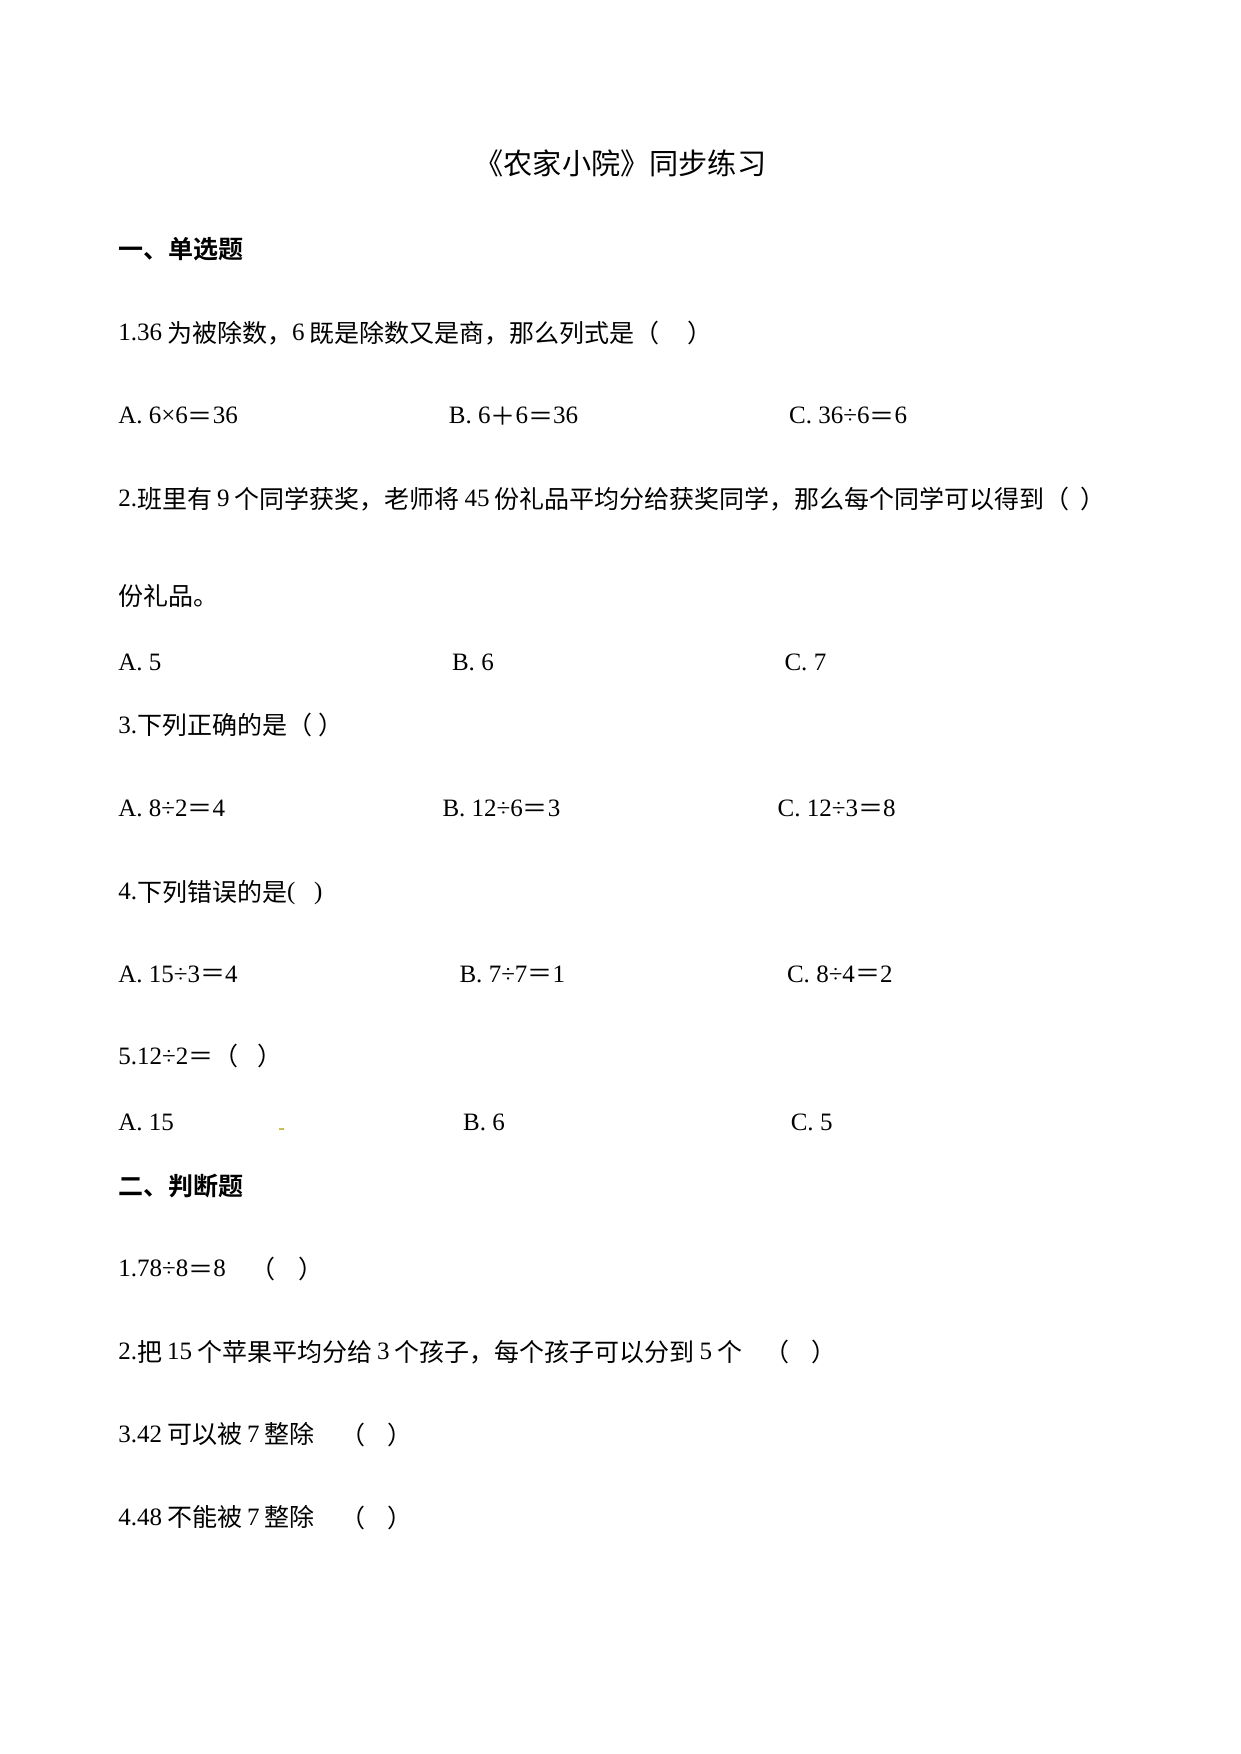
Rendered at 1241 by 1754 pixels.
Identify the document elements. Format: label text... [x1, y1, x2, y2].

picture [772, 811, 778, 818]
picture [443, 418, 449, 426]
text 2.班里有9个同学获奖，老师将45份礼品平均分给获奖同学，那么每个同学可以得到（ ）份礼品。 [118, 465, 1122, 627]
text A. 15 B. 6 C. 5 [118, 1105, 1122, 1137]
text 5.12÷2＝（ ） [118, 1023, 1122, 1088]
text 4.48不能被7整除 （ ） [118, 1484, 1122, 1549]
picture [785, 1123, 791, 1130]
text 4.下列错误的是( ) [118, 858, 1122, 923]
text 3.42可以被7整除 （ ） [118, 1401, 1122, 1466]
text 1.36为被除数，6既是除数又是商，那么列式是（ ） [118, 299, 1122, 364]
text A. 8÷2＝4 B. 12÷6＝3 C. 12÷3＝8 [118, 774, 1122, 839]
text 3.下列正确的是（ ） [118, 692, 1122, 757]
text 1.78÷8＝8 （ ） [118, 1235, 1122, 1300]
text A. 5 B. 6 C. 7 [118, 646, 1122, 678]
text 一、单选题 [118, 216, 1122, 281]
text A. 6×6＝36 B. 6＋6＝36 C. 36÷6＝6 [118, 382, 1122, 447]
picture [437, 811, 443, 818]
picture [784, 418, 789, 426]
text 二、判断题 [118, 1152, 1122, 1217]
text 《农家小院》同步练习 [118, 129, 1122, 194]
text A. 15÷3＝4 B. 7÷7＝1 C. 8÷4＝2 [118, 941, 1122, 1006]
text 2.把15个苹果平均分给3个孩子，每个孩子可以分到5个 （ ） [118, 1318, 1122, 1383]
